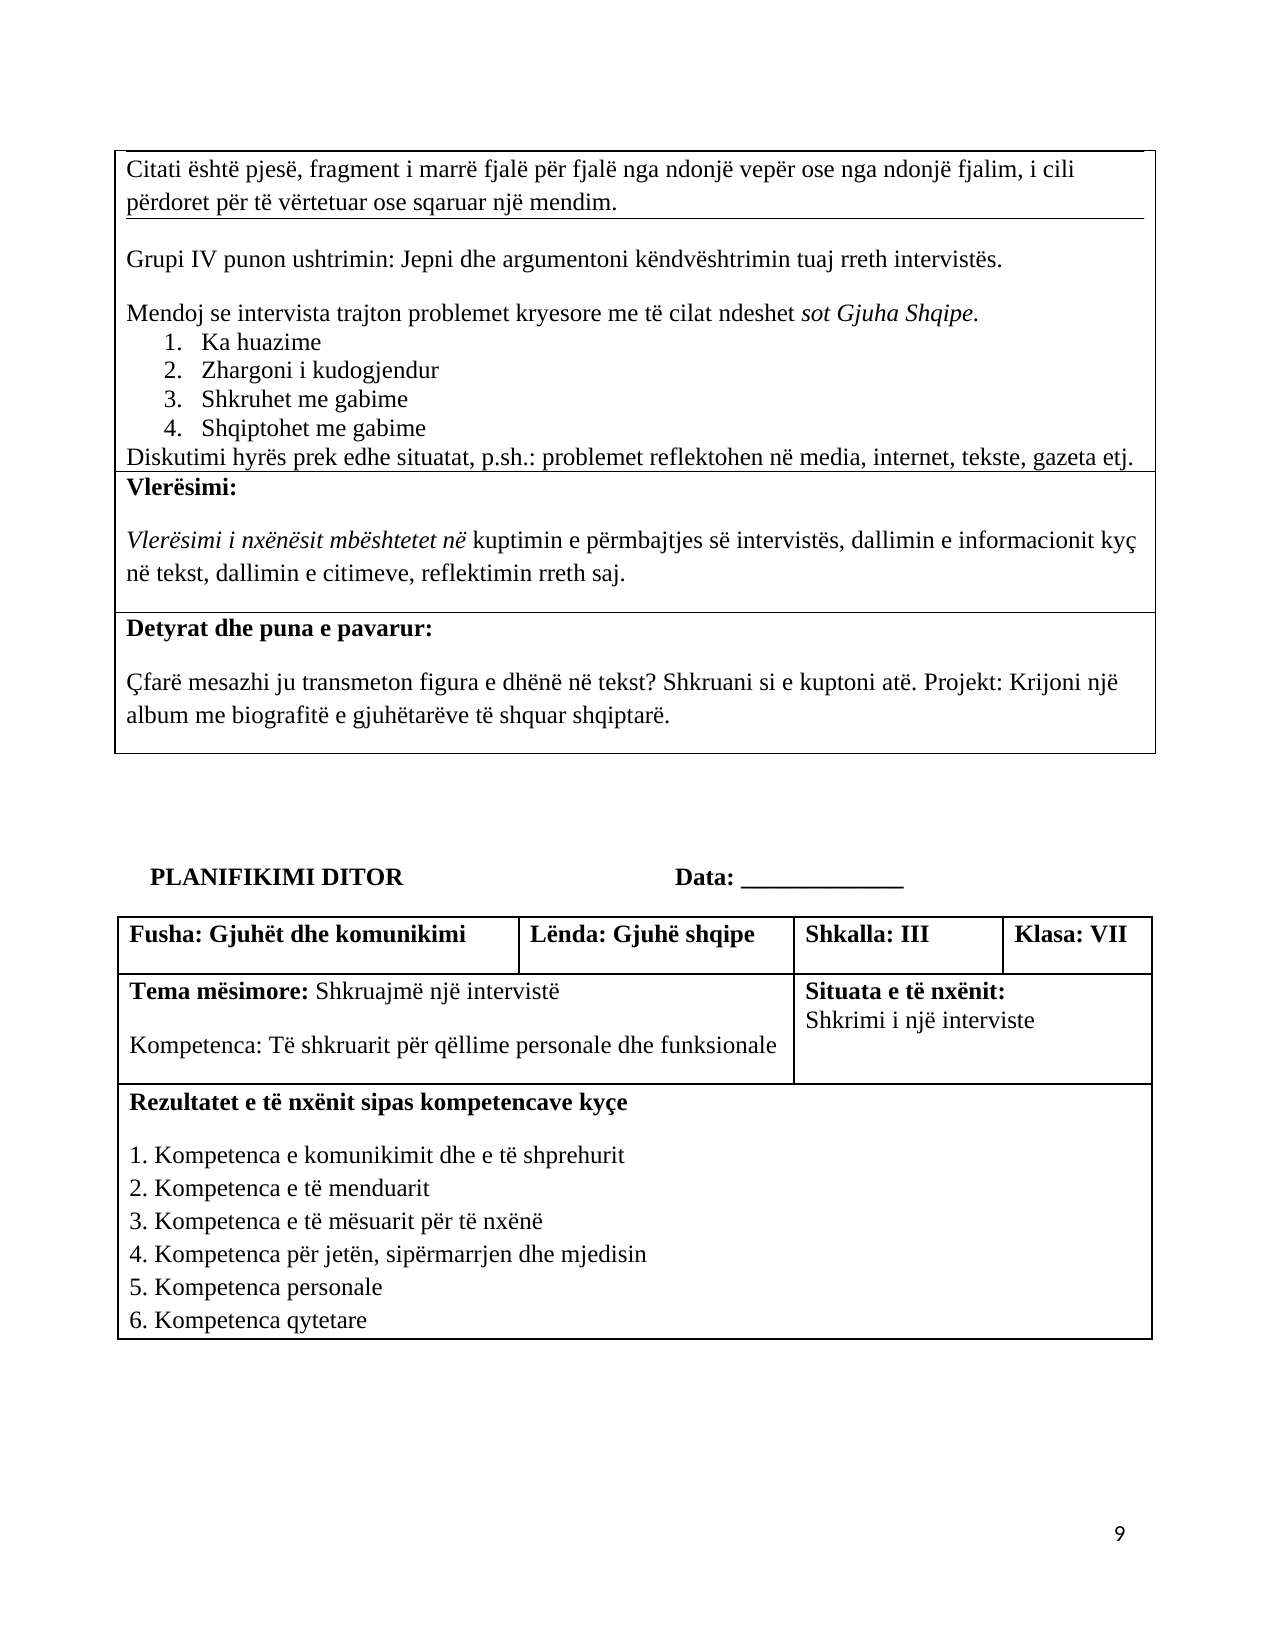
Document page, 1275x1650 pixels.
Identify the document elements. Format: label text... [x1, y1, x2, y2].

table_header Shkalla: III [795, 918, 1002, 973]
text PLANIFIKIMI DITOR Data: _____________ [150, 862, 1125, 891]
table_cell Detyrat dhe puna e pavarur: Çfarë mesazhi ju transmeton figura e dhënë në tekst? Shkruani si e kuptoni atë. Projekt: Krijoni një album me biografitë e gjuhëtarëve të shquar shqiptarë. [116, 613, 1155, 753]
table_cell Vlerësimi: Vlerësimi i nxënësit mbështetet në kuptimin e përmbajtjes së intervistës, dallimin e informacionit kyç në tekst, dallimin e citimeve, reflektimin rreth saj. [116, 472, 1155, 612]
table_header Fusha: Gjuhët dhe komunikimi [119, 918, 518, 973]
table_cell Situata e të nxënit: Shkrimi i një interviste [795, 975, 1151, 1083]
table_header Lënda: Gjuhë shqipe [520, 918, 793, 973]
table_header Klasa: VII [1004, 918, 1151, 973]
table_cell Rezultatet e të nxënit sipas kompetencave kyçe 1. Kompetenca e komunikimit dhe e të shprehurit 2. Kompetenca e të menduarit 3. Kompetenca e të mësuarit për të nxënë 4. Kompetenca për jetën, sipërmarrjen dhe mjedisin 5. Kompetenca personale 6. Kompetenca qytetare [119, 1085, 1151, 1338]
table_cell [116, 151, 1155, 471]
table_cell Tema mësimore: Shkruajmë një intervistë Kompetenca: Të shkruarit për qëllime personale dhe funksionale [119, 975, 793, 1083]
